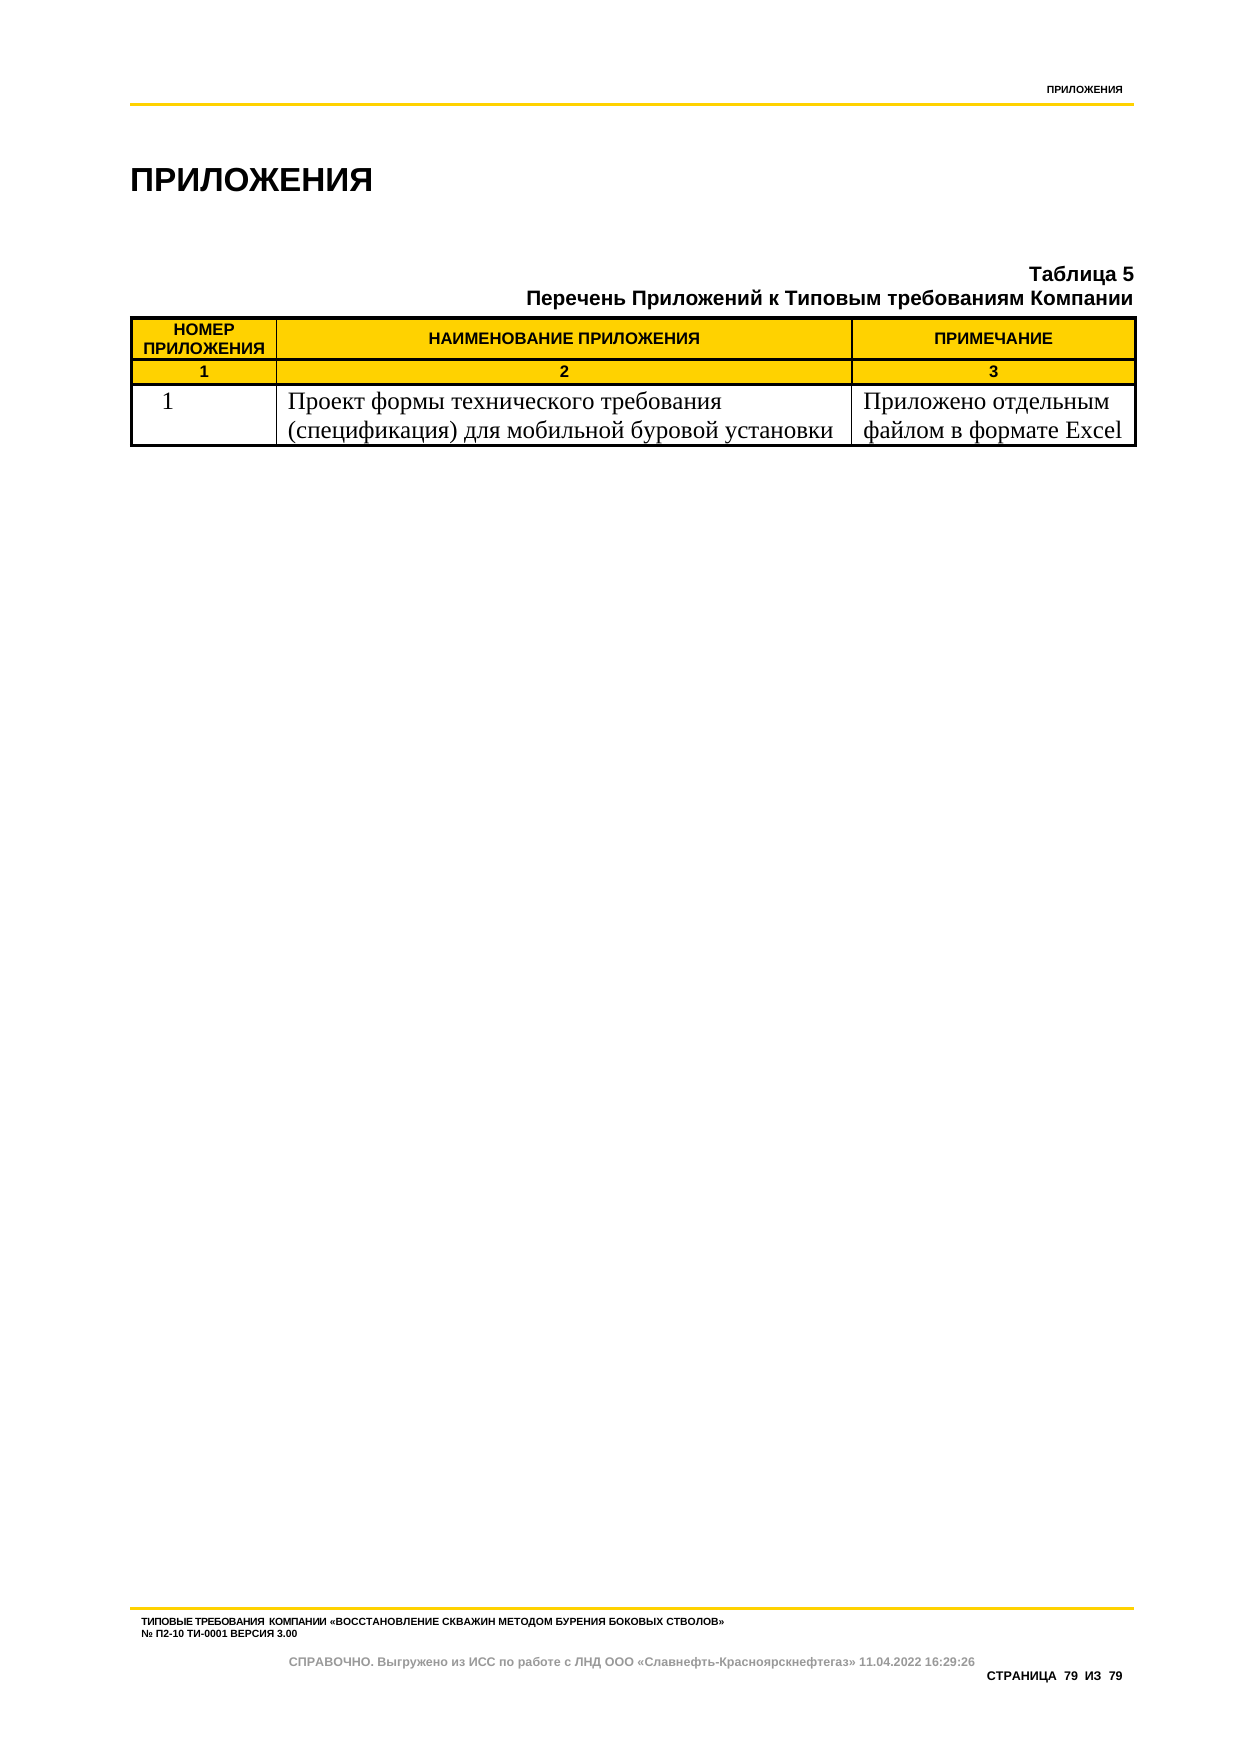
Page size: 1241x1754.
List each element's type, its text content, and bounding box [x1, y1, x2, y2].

text Таблица 5 [130, 262, 1134, 286]
table_header НОМЕР ПРИЛОЖЕНИЯ [133, 320, 276, 358]
table_header примечание [853, 320, 1134, 358]
table_header НАИМЕНОВАНИЕ ПРИЛОЖЕНИЯ [277, 320, 851, 358]
table_cell Приложено отдельным файлом в формате Excel [852, 386, 1134, 443]
table_cell 3 [853, 361, 1134, 383]
subtitle ПРИЛОЖЕНИЯ [130, 160, 1134, 198]
table_cell 1 [133, 386, 276, 443]
table_cell Проект формы технического требования (спецификация) для мобильной буровой установки [277, 386, 851, 443]
text Перечень Приложений к Типовым требованиям Компании [130, 286, 1134, 310]
table_cell 2 [277, 361, 851, 383]
table_cell 1 [133, 361, 276, 383]
